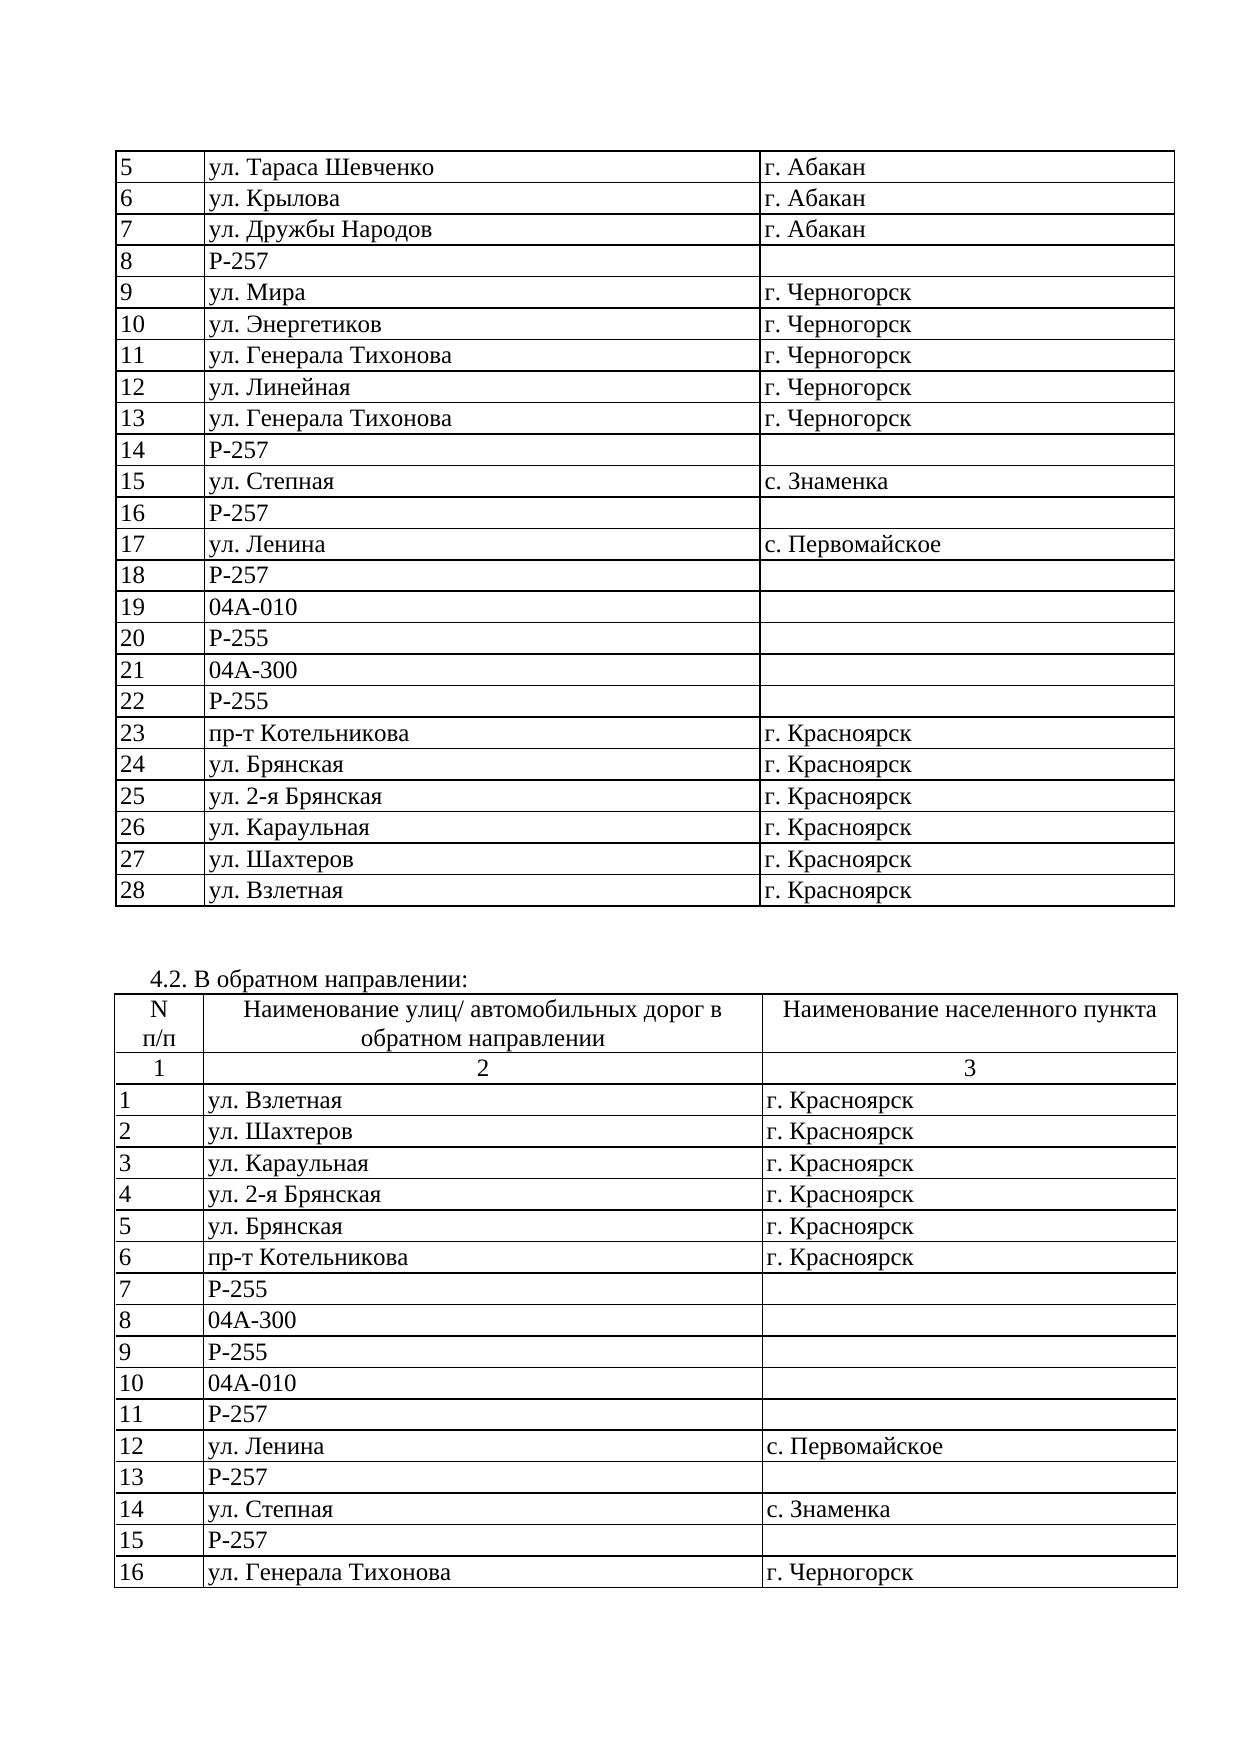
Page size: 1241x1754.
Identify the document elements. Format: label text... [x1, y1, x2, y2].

table_cell [761, 561, 1174, 590]
table_cell 5 [115, 1210, 203, 1241]
table_cell [761, 246, 1174, 276]
table_cell ул. Шахтеров [204, 1116, 762, 1146]
table_cell Р-257 [204, 1525, 762, 1555]
table_cell Р-257 [205, 561, 759, 590]
table_cell г. Красноярск [763, 1209, 1177, 1241]
table_cell [763, 1304, 1177, 1335]
table_cell [761, 435, 1174, 464]
table_cell 17 [117, 529, 204, 559]
table_cell 16 [117, 498, 204, 527]
table_cell 15 [117, 466, 204, 496]
table_cell 12 [117, 372, 204, 402]
table_cell 26 [117, 812, 204, 842]
table_cell Р-257 [204, 1400, 762, 1429]
table_cell с. Знаменка [761, 466, 1174, 496]
table_cell [763, 1524, 1177, 1555]
table_cell 1 [115, 1053, 203, 1083]
table_cell г. Красноярск [763, 1115, 1177, 1146]
table_cell 6 [117, 183, 204, 213]
table_cell 11 [117, 340, 204, 370]
table_cell 14 [117, 435, 204, 464]
table_cell ул. Генерала Тихонова [205, 403, 759, 433]
table_cell Р-257 [205, 435, 759, 464]
table_cell 24 [117, 749, 204, 779]
table_cell Р-257 [205, 498, 759, 527]
table_cell [763, 1398, 1177, 1429]
table_cell Р-257 [204, 1462, 762, 1492]
table_cell 25 [117, 781, 204, 811]
table_cell ул. Ленина [205, 529, 759, 559]
table_cell 13 [117, 403, 204, 433]
table_cell г. Черногорск [763, 1555, 1177, 1587]
table_cell ул. Генерала Тихонова [204, 1557, 762, 1587]
table_cell г. Красноярск [761, 875, 1174, 905]
table_cell [763, 1461, 1177, 1492]
table_cell 20 [117, 623, 204, 653]
table_cell г. Абакан [761, 215, 1174, 244]
table_cell г. Красноярск [763, 1146, 1177, 1178]
table_cell 2 [204, 1053, 762, 1083]
table_cell г. Красноярск [763, 1083, 1177, 1115]
table_cell с. Первомайское [761, 529, 1174, 559]
table_cell 04А-300 [205, 655, 759, 685]
table_cell ул. Караульная [205, 812, 759, 842]
table_cell Р-255 [205, 623, 759, 653]
table_cell ул. Взлетная [204, 1085, 762, 1115]
table_header N п/п [115, 995, 203, 1052]
table_cell 11 [115, 1399, 203, 1429]
table_cell г. Красноярск [763, 1178, 1177, 1209]
table_cell 9 [117, 277, 204, 307]
table_cell г. Красноярск [761, 844, 1174, 873]
table_cell 12 [115, 1430, 203, 1461]
table_cell ул. 2-я Брянская [204, 1179, 762, 1209]
table_cell с. Знаменка [763, 1492, 1177, 1524]
table_cell 22 [117, 686, 204, 716]
table_cell 21 [117, 655, 204, 685]
table_cell ул. Тараса Шевченко [205, 152, 759, 181]
table_cell [761, 686, 1174, 716]
table_cell ул. Степная [205, 466, 759, 496]
table_cell 04А-300 [204, 1305, 762, 1335]
table_cell ул. Дружбы Народов [205, 215, 759, 244]
table_cell ул. Генерала Тихонова [205, 340, 759, 370]
table_cell 2 [115, 1116, 203, 1146]
table_cell г. Красноярск [761, 749, 1174, 779]
table_cell 27 [117, 844, 204, 873]
table_cell ул. Степная [204, 1494, 762, 1524]
table_cell г. Черногорск [761, 309, 1174, 339]
table_cell [763, 1335, 1177, 1366]
table_cell [763, 1272, 1177, 1303]
table_cell г. Красноярск [761, 781, 1174, 811]
table_cell ул. Энергетиков [205, 309, 759, 339]
table_cell Р-257 [205, 246, 759, 276]
table_cell с. Первомайское [763, 1429, 1177, 1461]
table_cell ул. Караульная [204, 1148, 762, 1178]
table_cell ул. Шахтеров [205, 844, 759, 873]
table_cell 7 [115, 1273, 203, 1303]
table_cell 8 [115, 1305, 203, 1335]
table_cell г. Черногорск [761, 340, 1174, 370]
table_cell 8 [117, 246, 204, 276]
table_cell Р-255 [204, 1274, 762, 1303]
table_cell г. Абакан [761, 152, 1174, 181]
table_cell г. Черногорск [761, 403, 1174, 433]
table_cell 23 [117, 718, 204, 748]
table_cell ул. 2-я Брянская [205, 781, 759, 811]
table_cell г. Абакан [761, 183, 1174, 213]
table_cell пр-т Котельникова [205, 718, 759, 748]
table_cell 10 [117, 309, 204, 339]
table_cell ул. Линейная [205, 372, 759, 402]
table_cell 15 [115, 1525, 203, 1555]
table_cell г. Черногорск [761, 372, 1174, 402]
table_cell г. Черногорск [761, 277, 1174, 307]
table_cell ул. Взлетная [205, 875, 759, 905]
table_cell ул. Брянская [204, 1211, 762, 1241]
table_cell 6 [115, 1242, 203, 1272]
table_cell ул. Ленина [204, 1431, 762, 1461]
table_cell 9 [115, 1336, 203, 1366]
table_cell [761, 623, 1174, 653]
table_cell Р-255 [205, 686, 759, 716]
table_cell 10 [115, 1368, 203, 1398]
table_cell 18 [117, 561, 204, 590]
table_cell пр-т Котельникова [204, 1242, 762, 1272]
table_header Наименование улиц/ автомобильных дорог в обратном направлении [204, 995, 762, 1052]
table_cell 13 [115, 1462, 203, 1492]
table_cell г. Красноярск [761, 812, 1174, 842]
table_cell [761, 592, 1174, 622]
table_header Наименование населенного пункта [763, 995, 1177, 1052]
table_cell 28 [117, 875, 204, 905]
table_cell 19 [117, 592, 204, 622]
table_cell 1 [115, 1084, 203, 1115]
table_cell ул. Мира [205, 277, 759, 307]
table_cell Р-255 [204, 1337, 762, 1366]
table_cell ул. Крылова [205, 183, 759, 213]
table_cell 4 [115, 1179, 203, 1209]
table_cell [761, 498, 1174, 527]
table_cell 16 [115, 1556, 203, 1587]
table_cell [763, 1366, 1177, 1398]
table_cell 04А-010 [204, 1368, 762, 1398]
text 4.2. В обратном направлении: [150, 964, 1090, 993]
table_cell [761, 655, 1174, 685]
table_cell 3 [763, 1052, 1177, 1083]
table_cell г. Красноярск [763, 1241, 1177, 1272]
table_cell 3 [115, 1147, 203, 1178]
table_cell г. Красноярск [761, 718, 1174, 748]
table_cell 5 [117, 152, 204, 181]
table_cell 14 [115, 1493, 203, 1524]
table_cell ул. Брянская [205, 749, 759, 779]
table_cell 7 [117, 215, 204, 244]
table_cell 04А-010 [205, 592, 759, 622]
